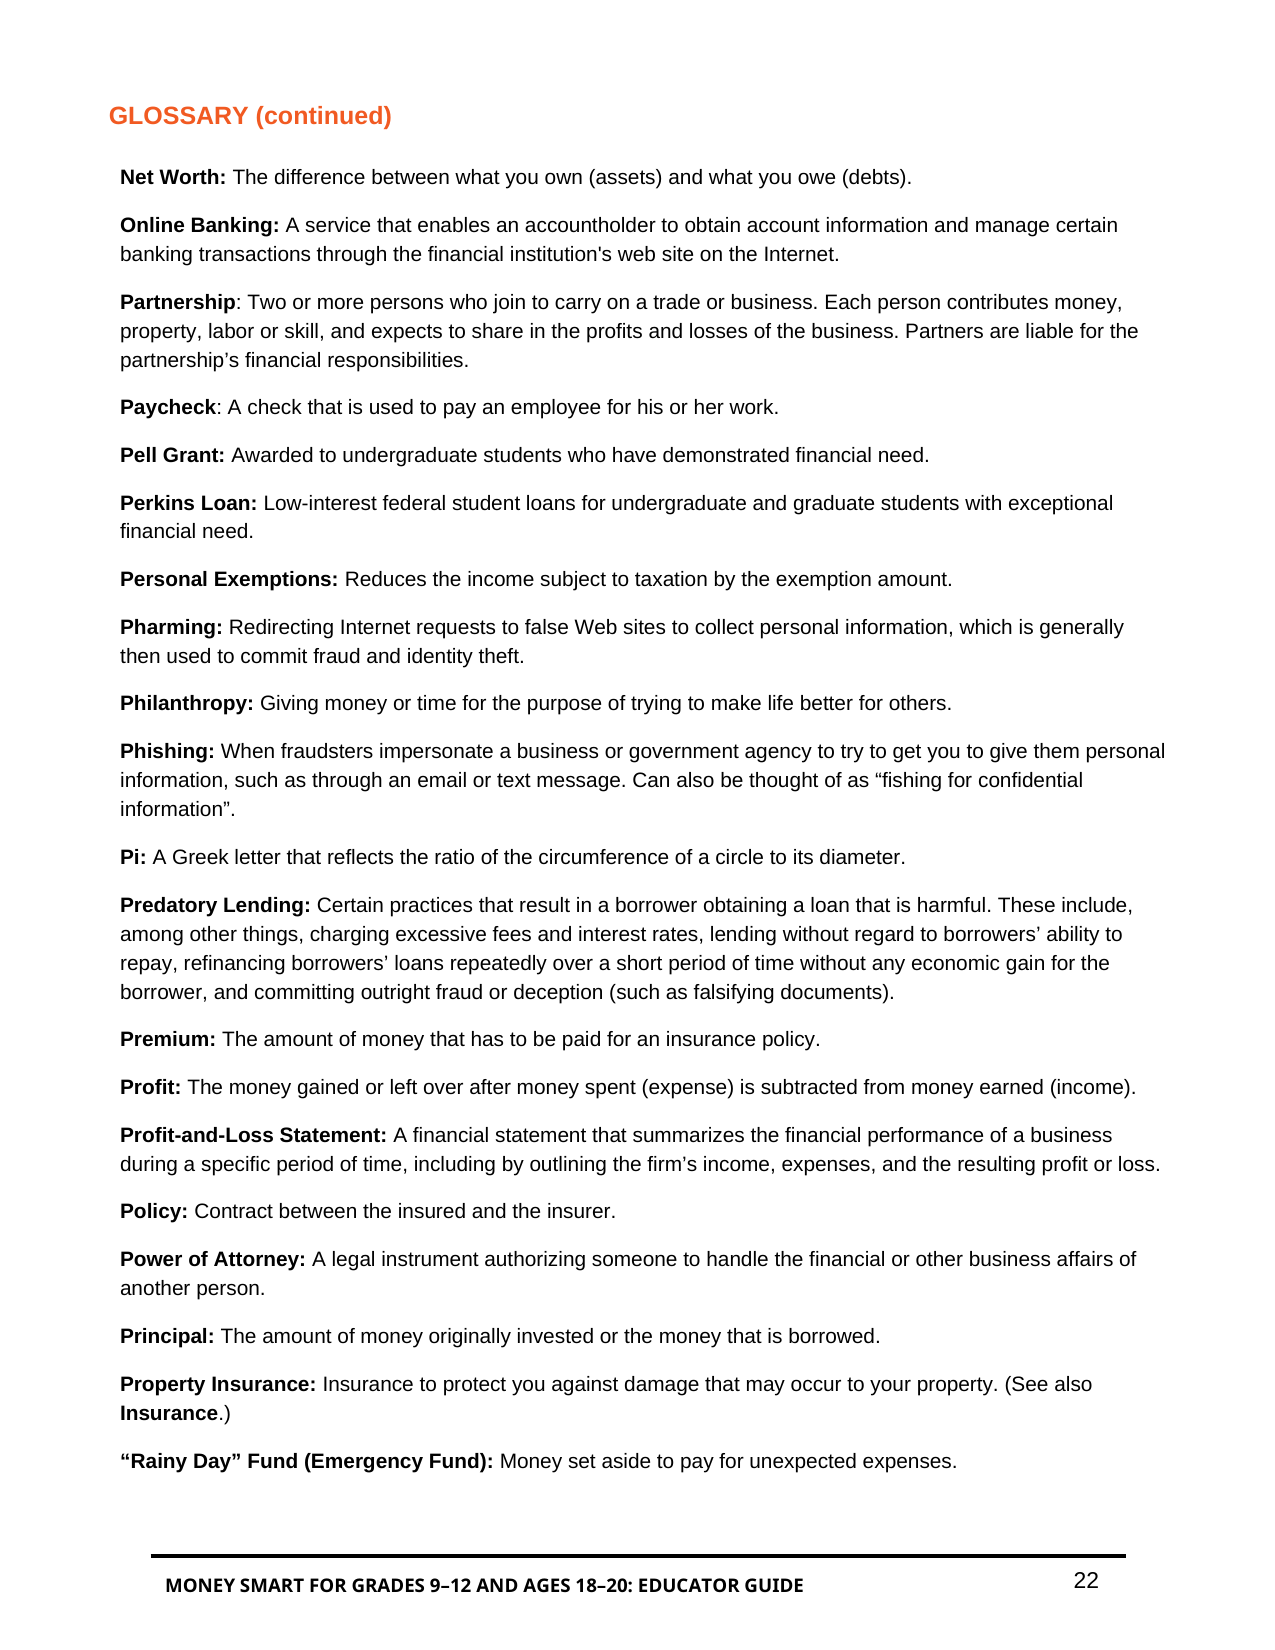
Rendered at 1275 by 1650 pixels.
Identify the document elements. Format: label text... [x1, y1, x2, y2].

text Online Banking: A service that enables an accountholder to obtain account information and manage certain banking transactions through the financial institution's web site on the Internet. [120, 213, 1121, 266]
text Principal: The amount of money originally invested or the money that is borrowed. [120, 1324, 1121, 1348]
subtitle Insurance.) [120, 1401, 1121, 1425]
text Perkins Loan: Low-interest federal student loans for undergraduate and graduate students with exceptional financial need. [120, 490, 1121, 543]
text Phishing: When fraudsters impersonate a business or government agency to try to get you to give them personal information, such as through an email or text message. Can also be thought of as “fishing for confidential information”. [120, 739, 1169, 821]
text Pi: A Greek letter that reflects the ratio of the circumference of a circle to its diameter. [120, 845, 1121, 869]
text Personal Exemptions: Reduces the income subject to taxation by the exemption amount. [120, 567, 1121, 591]
text Philanthropy: Giving money or time for the purpose of trying to make life better for others. [120, 691, 1121, 715]
text Power of Attorney: A legal instrument authorizing someone to handle the financial or other business affairs of another person. [120, 1247, 1169, 1300]
text Pharming: Redirecting Internet requests to false Web sites to collect personal information, which is generally then used to commit fraud and identity theft. [120, 615, 1127, 668]
text Net Worth: The difference between what you own (assets) and what you owe (debts). [120, 165, 1121, 189]
text Profit: The money gained or left over after money spent (expense) is subtracted from money earned (income). [120, 1075, 1169, 1099]
text Predatory Lending: Certain practices that result in a borrower obtaining a loan that is harmful. These include, among other things, charging excessive fees and interest rates, lending without regard to borrowers’ ability to repay, refinancing borrowers’ loans repeatedly over a short period of time without any economic gain for the borrower, and committing outright fraud or deception (such as falsifying documents). [120, 893, 1136, 1004]
text Policy: Contract between the insured and the insurer. [120, 1199, 1121, 1223]
text Profit-and-Loss Statement: A financial statement that summarizes the financial performance of a business during a specific period of time, including by outlining the firm’s income, expenses, and the resulting profit or loss. [120, 1123, 1164, 1176]
text Property Insurance: Insurance to protect you against damage that may occur to your property. (See also [120, 1372, 1121, 1396]
text “Rainy Day” Fund (Emergency Fund): Money set aside to pay for unexpected expenses. [120, 1448, 1121, 1472]
text Premium: The amount of money that has to be paid for an insurance policy. [120, 1027, 1121, 1051]
text Paycheck: A check that is used to pay an employee for his or her work. [120, 395, 1121, 419]
text Pell Grant: Awarded to undergraduate students who have demonstrated financial need. [120, 442, 1121, 466]
text Partnership: Two or more persons who join to carry on a trade or business. Each person contributes money, property, labor or skill, and expects to share in the profits and losses of the business. Partners are liable for the partnership’s financial responsibilities. [120, 289, 1169, 371]
